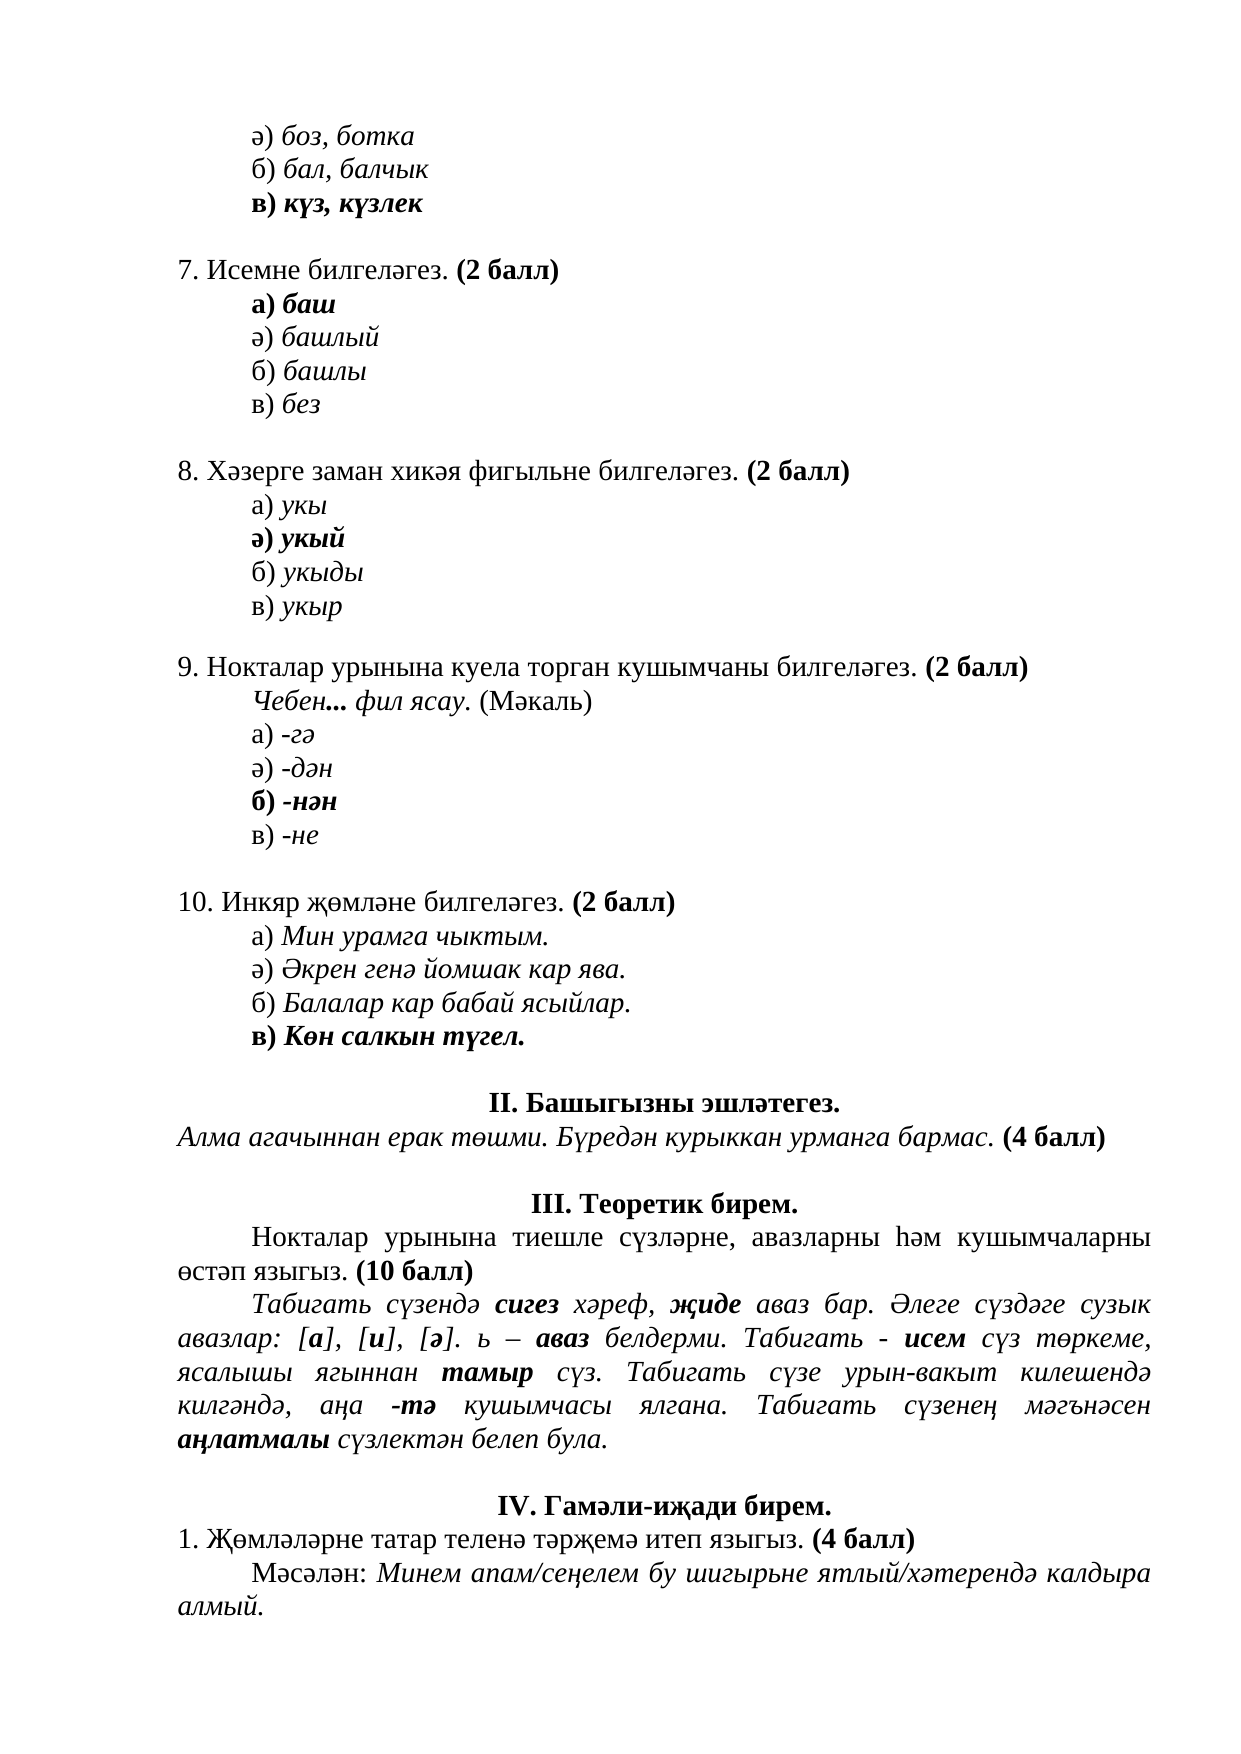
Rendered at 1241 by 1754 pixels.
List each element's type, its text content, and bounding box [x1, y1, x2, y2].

text II. Башыгызны эшләтегез. [177, 1085, 1152, 1119]
text 1. Җөмләләрне татар теленә тәрҗемә итеп языгыз. (4 балл) [177, 1521, 1152, 1555]
text 9. Нокталар урынына куела торган кушымчаны билгеләгез. (2 балл) [177, 649, 1152, 683]
text 8. Хәзерге заман хикәя фигыльне билгеләгез. (2 балл) [177, 453, 1152, 487]
text ә) башлый [177, 319, 1152, 353]
text Мәсәлән: Минем апам/сеңелем бу шигырьне ятлый/хәтерендә калдыра алмый. [177, 1555, 1152, 1622]
text IV. Гамәли-иҗади бирем. [177, 1488, 1152, 1521]
text в) укыр [177, 588, 1152, 621]
text ә) Әкрен генә йомшак кар ява. [177, 951, 1152, 985]
text 7. Исемне билгеләгез. (2 балл) [177, 252, 1152, 286]
text Чебен... фил ясау. (Мәкаль) [177, 683, 1152, 716]
text а) -гә [177, 716, 1152, 750]
text в) -не [177, 817, 1152, 851]
text ә) -дән [177, 750, 1152, 783]
text 10. Инкяр җөмләне билгеләгез. (2 балл) [177, 884, 1152, 918]
text ә) укый [177, 521, 1152, 554]
text в) күз, күзлек [177, 185, 1152, 219]
text III. Теоретик бирем. [177, 1186, 1152, 1219]
text б) укыды [177, 554, 1152, 588]
text Нокталар урынына тиешле сүзләрне, авазларны һәм кушымчаларны өстәп языгыз. (10 балл) [177, 1219, 1152, 1287]
text а) Мин урамга чыктым. [177, 918, 1152, 951]
text б) башлы [177, 353, 1152, 386]
text а) баш [177, 286, 1152, 319]
text в) Көн салкын түгел. [177, 1018, 1152, 1052]
text б) Балалар кар бабай ясыйлар. [177, 985, 1152, 1018]
text Алма агачыннан ерак төшми. Бүредән курыккан урманга бармас. (4 балл) [177, 1119, 1152, 1152]
text в) без [177, 386, 1152, 420]
text Табигать сүзендә сигез хәреф, җиде аваз бар. Әлеге сүздәге сузык авазлар: [а], [и], [ә]. ь – аваз белдерми. Табигать - исем сүз төркеме, ясалышы ягыннан тамыр сүз. Табигать сүзе урын-вакыт килешендә килгәндә, аңа -тә кушымчасы ялгана. Табигать сүзенең мәгънәсен аңлатмалы сүзлектән белеп була. [177, 1287, 1152, 1454]
text ә) боз, ботка [177, 118, 1152, 152]
text а) укы [177, 487, 1152, 521]
text б) -нән [177, 783, 1152, 817]
text б) бал, балчык [177, 152, 1152, 185]
